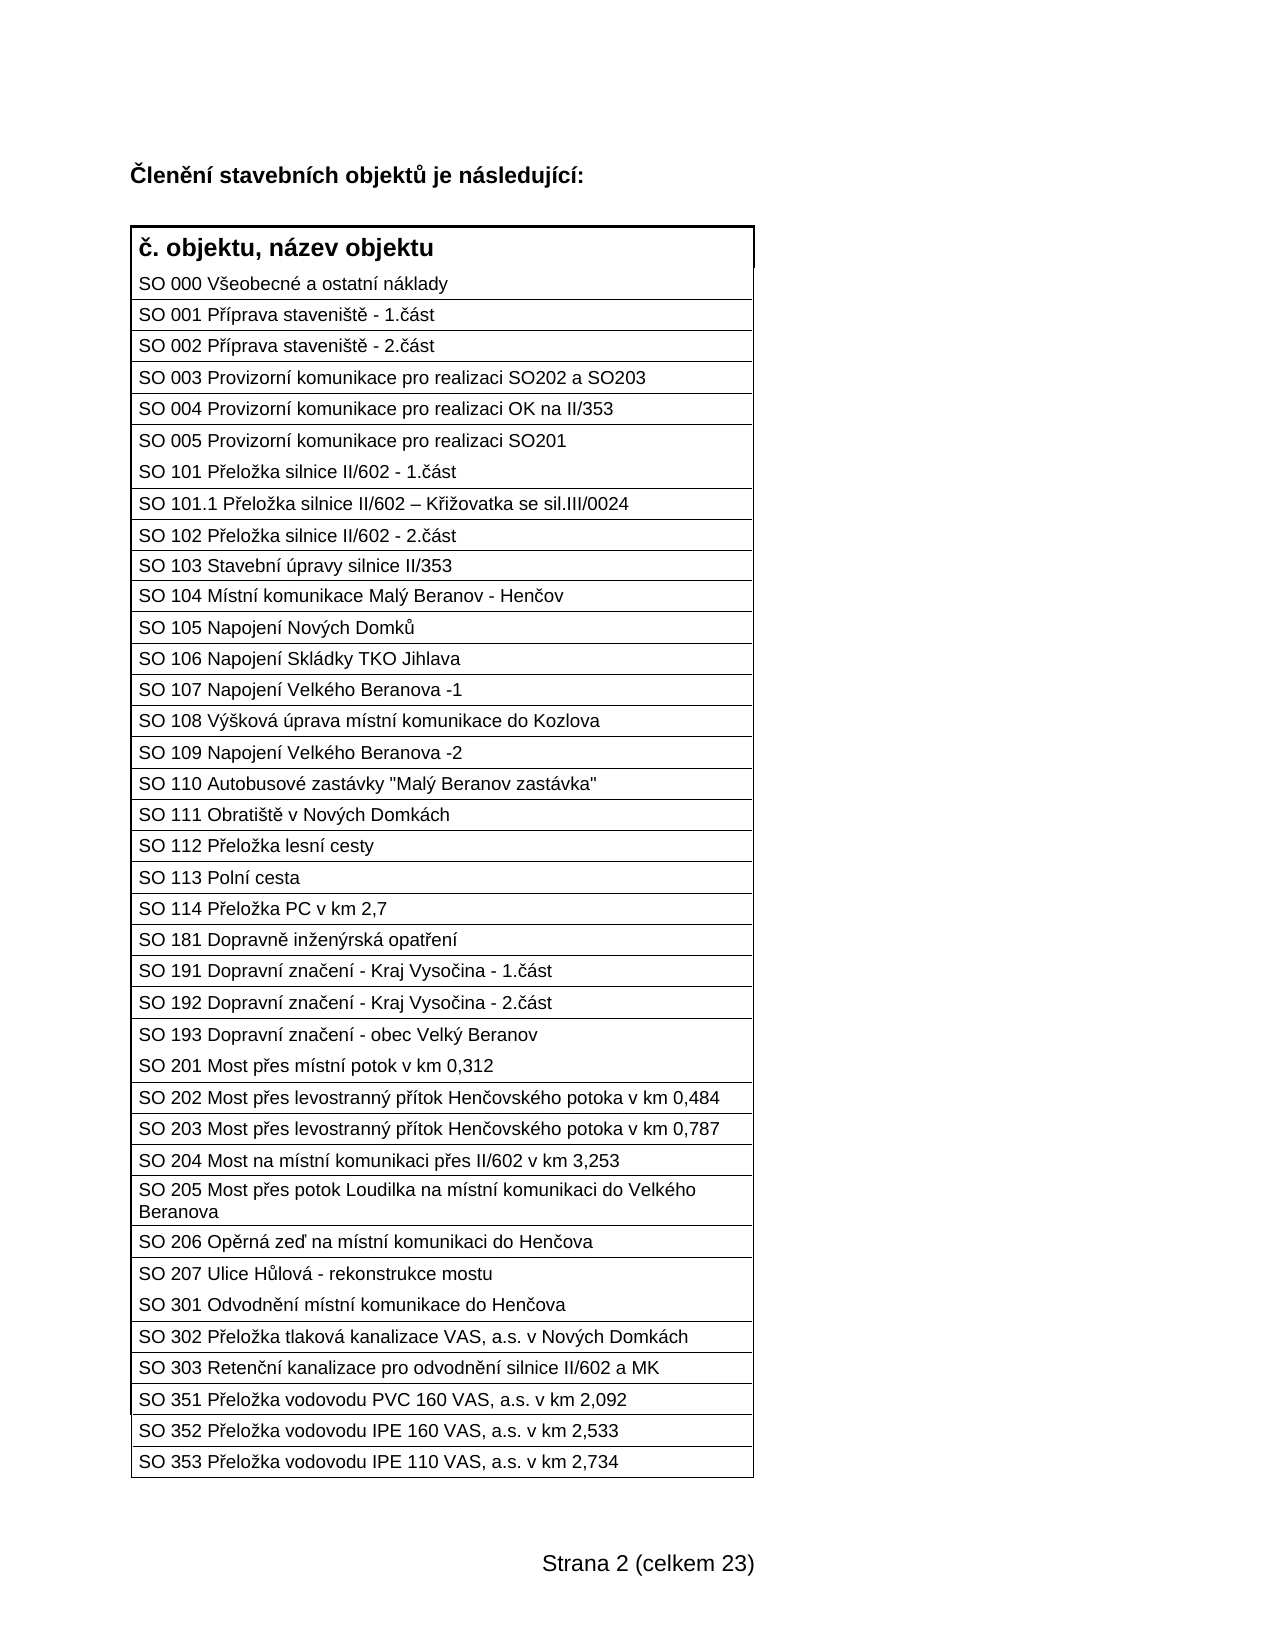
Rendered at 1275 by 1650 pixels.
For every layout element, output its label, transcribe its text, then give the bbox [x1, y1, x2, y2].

table_cell SO 109 Napojení Velkého Beranova -2 [132, 736, 753, 767]
table_cell SO 192 Dopravní značení - Kraj Vysočina - 2.část [132, 986, 753, 1017]
table_header č. objektu, název objektu [132, 228, 753, 267]
table_cell SO 104 Místní komunikace Malý Beranov - Henčov [132, 580, 753, 611]
table_cell SO 353 Přeložka vodovodu IPE 110 VAS, a.s. v km 2,734 [132, 1446, 753, 1477]
table_cell SO 111 Obratiště v Nových Domkách [132, 799, 753, 830]
table_cell SO 108 Výšková úprava místní komunikace do Kozlova [132, 705, 753, 736]
table_cell SO 103 Stavební úpravy silnice II/353 [132, 550, 753, 580]
table_cell SO 302 Přeložka tlaková kanalizace VAS, a.s. v Nových Domkách [132, 1321, 753, 1352]
table_cell SO 301 Odvodnění místní komunikace do Henčova [132, 1289, 753, 1321]
table_cell SO 002 Příprava staveniště - 2.část [132, 330, 753, 361]
table_cell SO 207 Ulice Hůlová - rekonstrukce mostu [132, 1257, 753, 1289]
table_cell SO 303 Retenční kanalizace pro odvodnění silnice II/602 a MK [132, 1352, 753, 1383]
table_cell SO 110 Autobusové zastávky "Malý Beranov zastávka" [132, 768, 753, 799]
table_cell SO 205 Most přes potok Loudilka na místní komunikaci do Velkého Beranova [132, 1175, 753, 1225]
table_cell SO 204 Most na místní komunikaci přes II/602 v km 3,253 [132, 1144, 753, 1175]
table_cell SO 004 Provizorní komunikace pro realizaci OK na II/353 [132, 393, 753, 424]
table_cell SO 112 Přeložka lesní cesty [132, 830, 753, 861]
table_cell SO 000 Všeobecné a ostatní náklady [132, 268, 753, 299]
table_cell SO 114 Přeložka PC v km 2,7 [132, 893, 753, 924]
table_cell SO 102 Přeložka silnice II/602 - 2.část [132, 519, 753, 550]
table_cell SO 191 Dopravní značení - Kraj Vysočina - 1.část [132, 955, 753, 986]
table_cell SO 001 Příprava staveniště - 1.část [132, 299, 753, 330]
table_cell SO 101.1 Přeložka silnice II/602 – Křižovatka se sil.III/0024 [132, 488, 753, 519]
table_cell SO 105 Napojení Nových Domků [132, 611, 753, 642]
table_cell SO 107 Napojení Velkého Beranova -1 [132, 674, 753, 705]
table_cell SO 003 Provizorní komunikace pro realizaci SO202 a SO203 [132, 361, 753, 392]
table_cell SO 351 Přeložka vodovodu PVC 160 VAS, a.s. v km 2,092 [132, 1383, 753, 1414]
table_cell SO 202 Most přes levostranný přítok Henčovského potoka v km 0,484 [132, 1082, 753, 1113]
table_cell SO 005 Provizorní komunikace pro realizaci SO201 [132, 424, 753, 457]
text Členění stavebních objektů je následující: [130, 162, 1167, 189]
table_cell SO 106 Napojení Skládky TKO Jihlava [132, 643, 753, 674]
table_cell SO 181 Dopravně inženýrská opatření [132, 924, 753, 955]
table_cell SO 101 Přeložka silnice II/602 - 1.část [132, 457, 753, 488]
table_cell SO 206 Opěrná zeď na místní komunikaci do Henčova [132, 1225, 753, 1257]
table_cell SO 193 Dopravní značení - obec Velký Beranov [132, 1018, 753, 1050]
table_cell SO 113 Polní cesta [132, 861, 753, 892]
table_cell SO 201 Most přes místní potok v km 0,312 [132, 1050, 753, 1082]
table_cell SO 352 Přeložka vodovodu IPE 160 VAS, a.s. v km 2,533 [132, 1414, 753, 1446]
table_cell SO 203 Most přes levostranný přítok Henčovského potoka v km 0,787 [132, 1113, 753, 1144]
